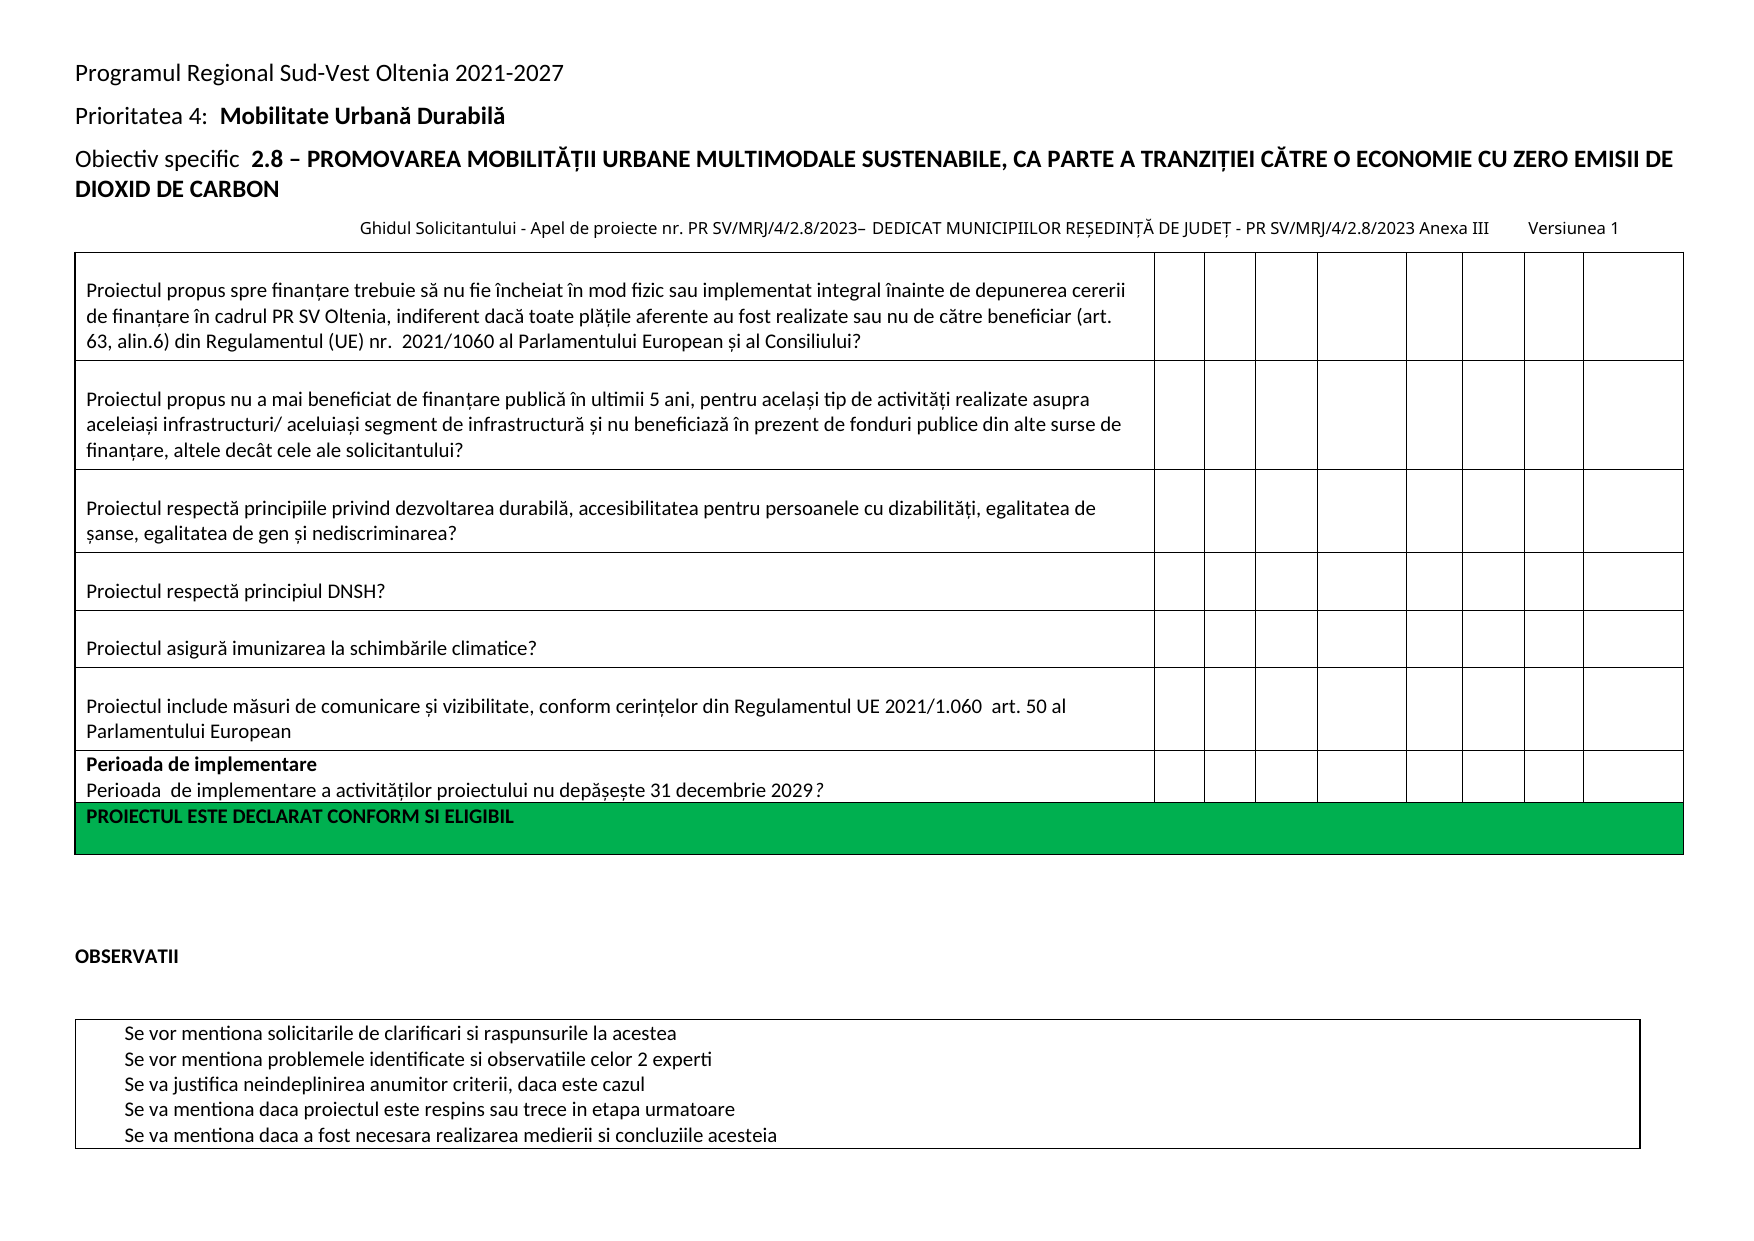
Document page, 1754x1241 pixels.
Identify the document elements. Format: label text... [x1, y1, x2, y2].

table_cell [1407, 611, 1462, 667]
table_cell [1584, 553, 1683, 609]
table_cell [1463, 611, 1524, 667]
table_cell [1256, 553, 1317, 609]
table_cell [1318, 361, 1406, 469]
table_cell [1463, 668, 1524, 750]
table_cell Perioada de implementare Perioada de implementare a activităților proiectului nu depășește 31 decembrie 2029? [76, 751, 1154, 802]
table_cell [1205, 553, 1255, 609]
table_cell [1205, 470, 1255, 552]
table_cell [1318, 253, 1406, 360]
table_cell [1525, 470, 1583, 552]
table_cell [1584, 611, 1683, 667]
table_cell [1318, 470, 1406, 552]
table_cell [1463, 253, 1524, 360]
table_cell [1407, 253, 1462, 360]
table_header Se vor mentiona solicitarile de clarificari si raspunsurile la acestea Se vor mentiona problemele identificate si observatiile celor 2 experti Se va justifica neindeplinirea anumitor criterii, daca este cazul Se va mentiona daca proiectul este respins sau trece in etapa urmatoare Se va mentiona daca a fost necesara realizarea medierii si concluziile acesteia [76, 1020, 1639, 1147]
table_cell [1318, 611, 1406, 667]
table_cell [1584, 361, 1683, 469]
table_cell [1155, 668, 1204, 750]
table_cell [1463, 361, 1524, 469]
table_cell [1318, 553, 1406, 609]
table_cell [1525, 668, 1583, 750]
text OBSERVATII [75, 943, 1679, 969]
table_cell Proiectul asigură imunizarea la schimbările climatice? [76, 611, 1154, 667]
table_cell [1155, 751, 1204, 802]
table_cell [1584, 253, 1683, 360]
table_cell [1155, 553, 1204, 609]
table_cell [1155, 611, 1204, 667]
table_cell [1205, 611, 1255, 667]
table_cell [1407, 751, 1462, 802]
table_cell [1407, 553, 1462, 609]
table_cell [1256, 751, 1317, 802]
table_cell [1155, 470, 1204, 552]
table_cell [1205, 751, 1255, 802]
table_cell Proiectul propus spre finanţare trebuie să nu fie încheiat în mod fizic sau implementat integral înainte de depunerea cererii de finanțare în cadrul PR SV Oltenia, indiferent dacă toate plățile aferente au fost realizate sau nu de către beneficiar (art. 63, alin.6) din Regulamentul (UE) nr. 2021/1060 al Parlamentului European și al Consiliului? [76, 253, 1154, 360]
table_cell [1525, 361, 1583, 469]
table_cell Proiectul respectă principiul DNSH? [76, 553, 1154, 609]
table_cell Proiectul propus nu a mai beneficiat de finanţare publică în ultimii 5 ani, pentru acelaşi tip de activităţi realizate asupra aceleiași infrastructuri/ aceluiaşi segment de infrastructură şi nu beneficiază în prezent de fonduri publice din alte surse de finanţare, altele decât cele ale solicitantului? [76, 361, 1154, 469]
table_cell [1584, 751, 1683, 802]
table_cell [1584, 470, 1683, 552]
table_cell [1525, 751, 1583, 802]
table_cell PROIECTUL ESTE DECLARAT CONFORM SI ELIGIBIL [76, 803, 1683, 854]
table_cell [1407, 361, 1462, 469]
table_cell Proiectul respectă principiile privind dezvoltarea durabilă, accesibilitatea pentru persoanele cu dizabilități, egalitatea de şanse, egalitatea de gen şi nediscriminarea? [76, 470, 1154, 552]
table_cell [1205, 361, 1255, 469]
table_cell [1155, 253, 1204, 360]
table_cell [1584, 668, 1683, 750]
table_cell [1463, 470, 1524, 552]
table_cell [1318, 668, 1406, 750]
table_cell [1205, 253, 1255, 360]
table_cell [1463, 751, 1524, 802]
table_cell [1256, 361, 1317, 469]
table_cell Proiectul include măsuri de comunicare și vizibilitate, conform cerințelor din Regulamentul UE 2021/1.060 art. 50 al Parlamentului European [76, 668, 1154, 750]
table_cell [1463, 553, 1524, 609]
table_cell [1525, 253, 1583, 360]
table_cell [1318, 751, 1406, 802]
table_cell [1256, 470, 1317, 552]
table_cell [1407, 470, 1462, 552]
table_cell [1525, 553, 1583, 609]
table_cell [1407, 668, 1462, 750]
table_cell [1256, 668, 1317, 750]
table_cell [1256, 253, 1317, 360]
table_cell [1256, 611, 1317, 667]
table_cell [1525, 611, 1583, 667]
table_cell [1205, 668, 1255, 750]
table_cell [1155, 361, 1204, 469]
